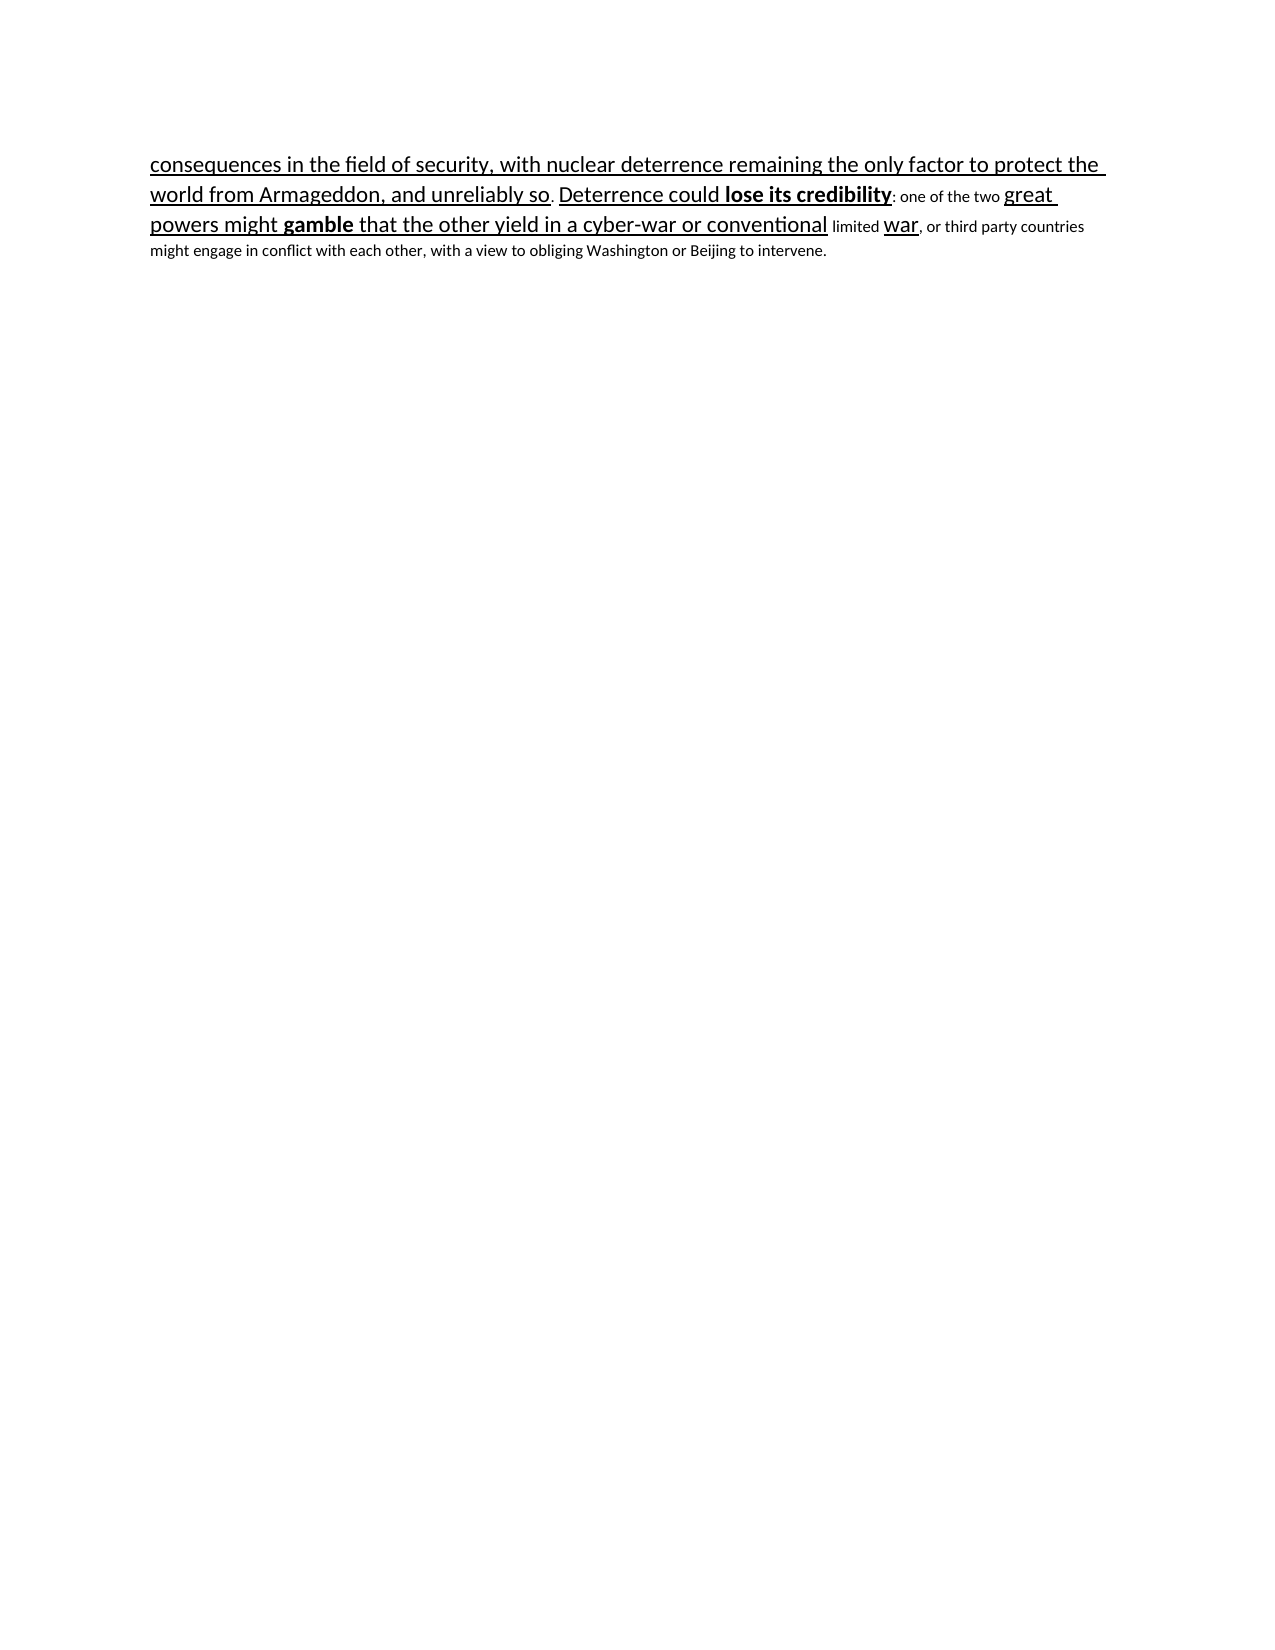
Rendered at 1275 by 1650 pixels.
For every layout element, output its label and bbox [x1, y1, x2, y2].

text [150, 150, 1125, 260]
